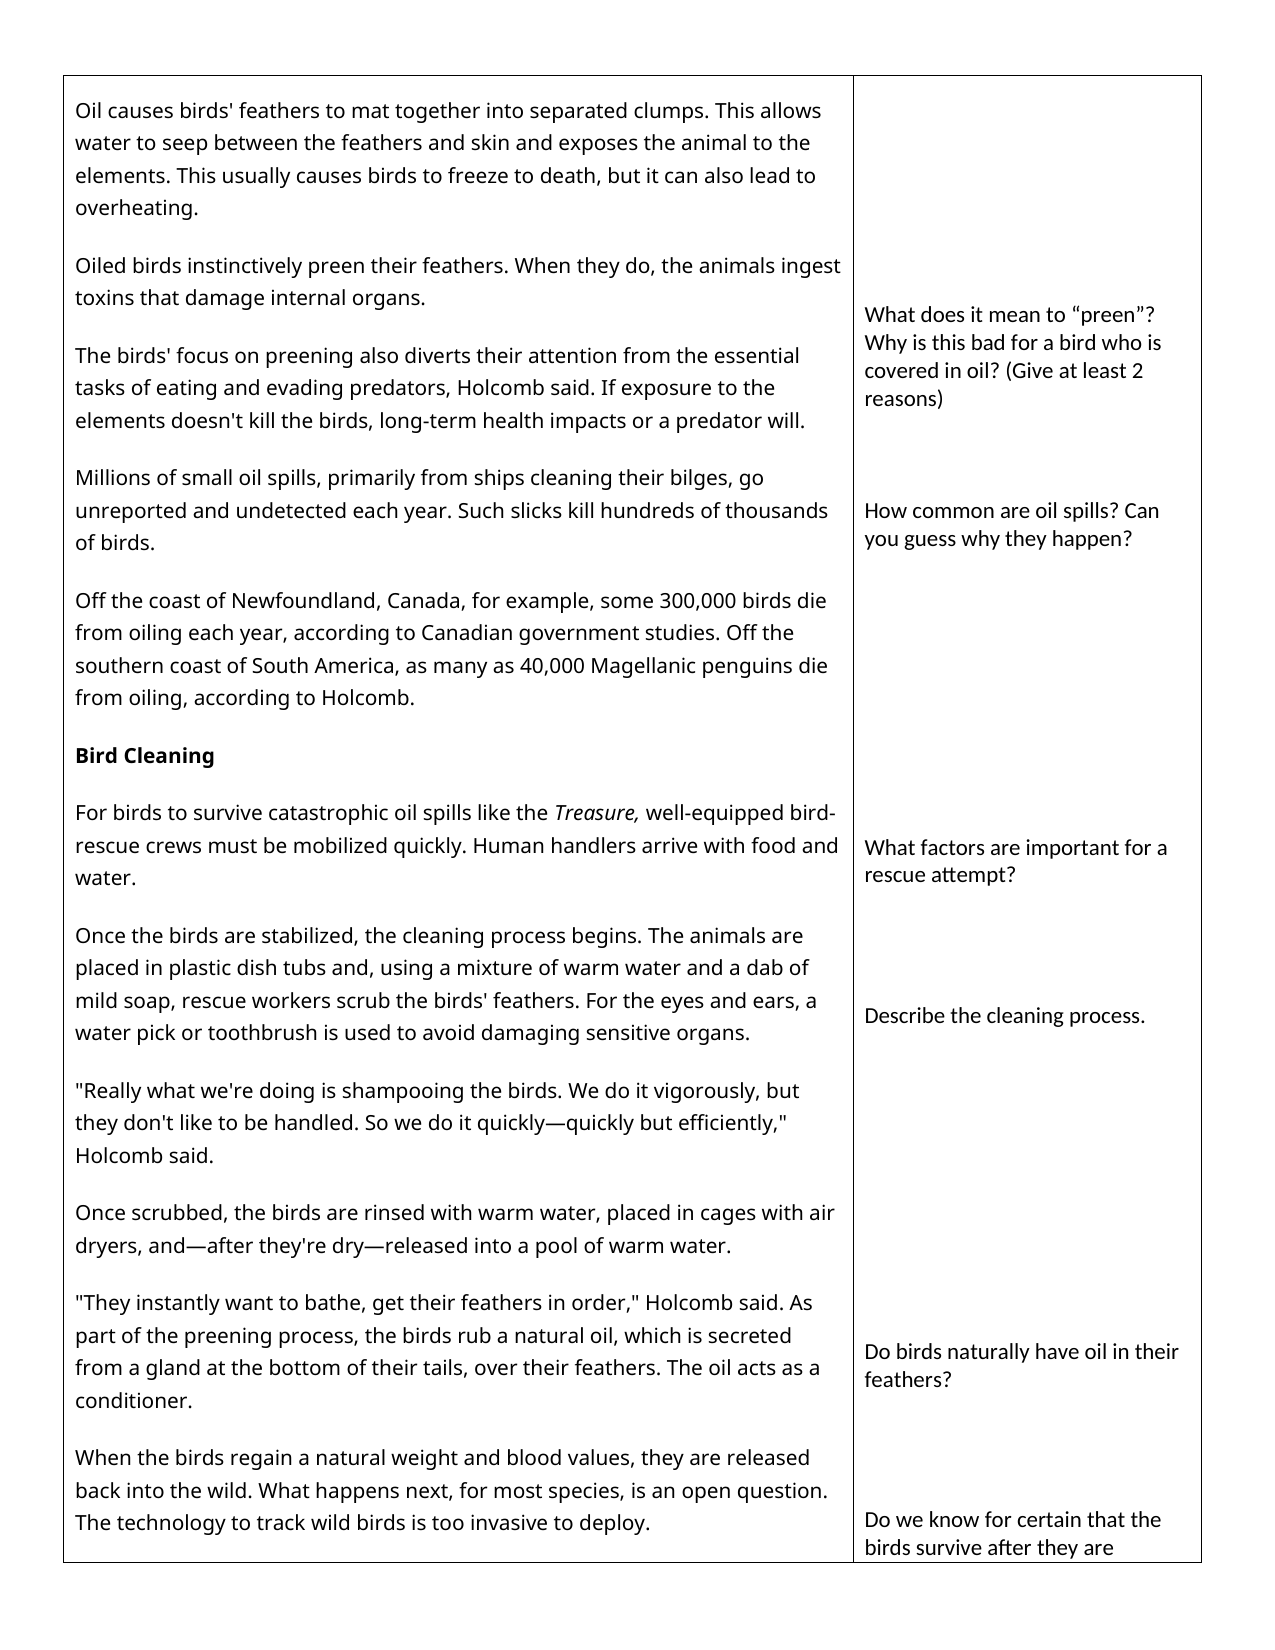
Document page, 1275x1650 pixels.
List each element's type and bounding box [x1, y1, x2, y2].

table_header [854, 76, 1201, 1562]
table_header [64, 76, 853, 1562]
